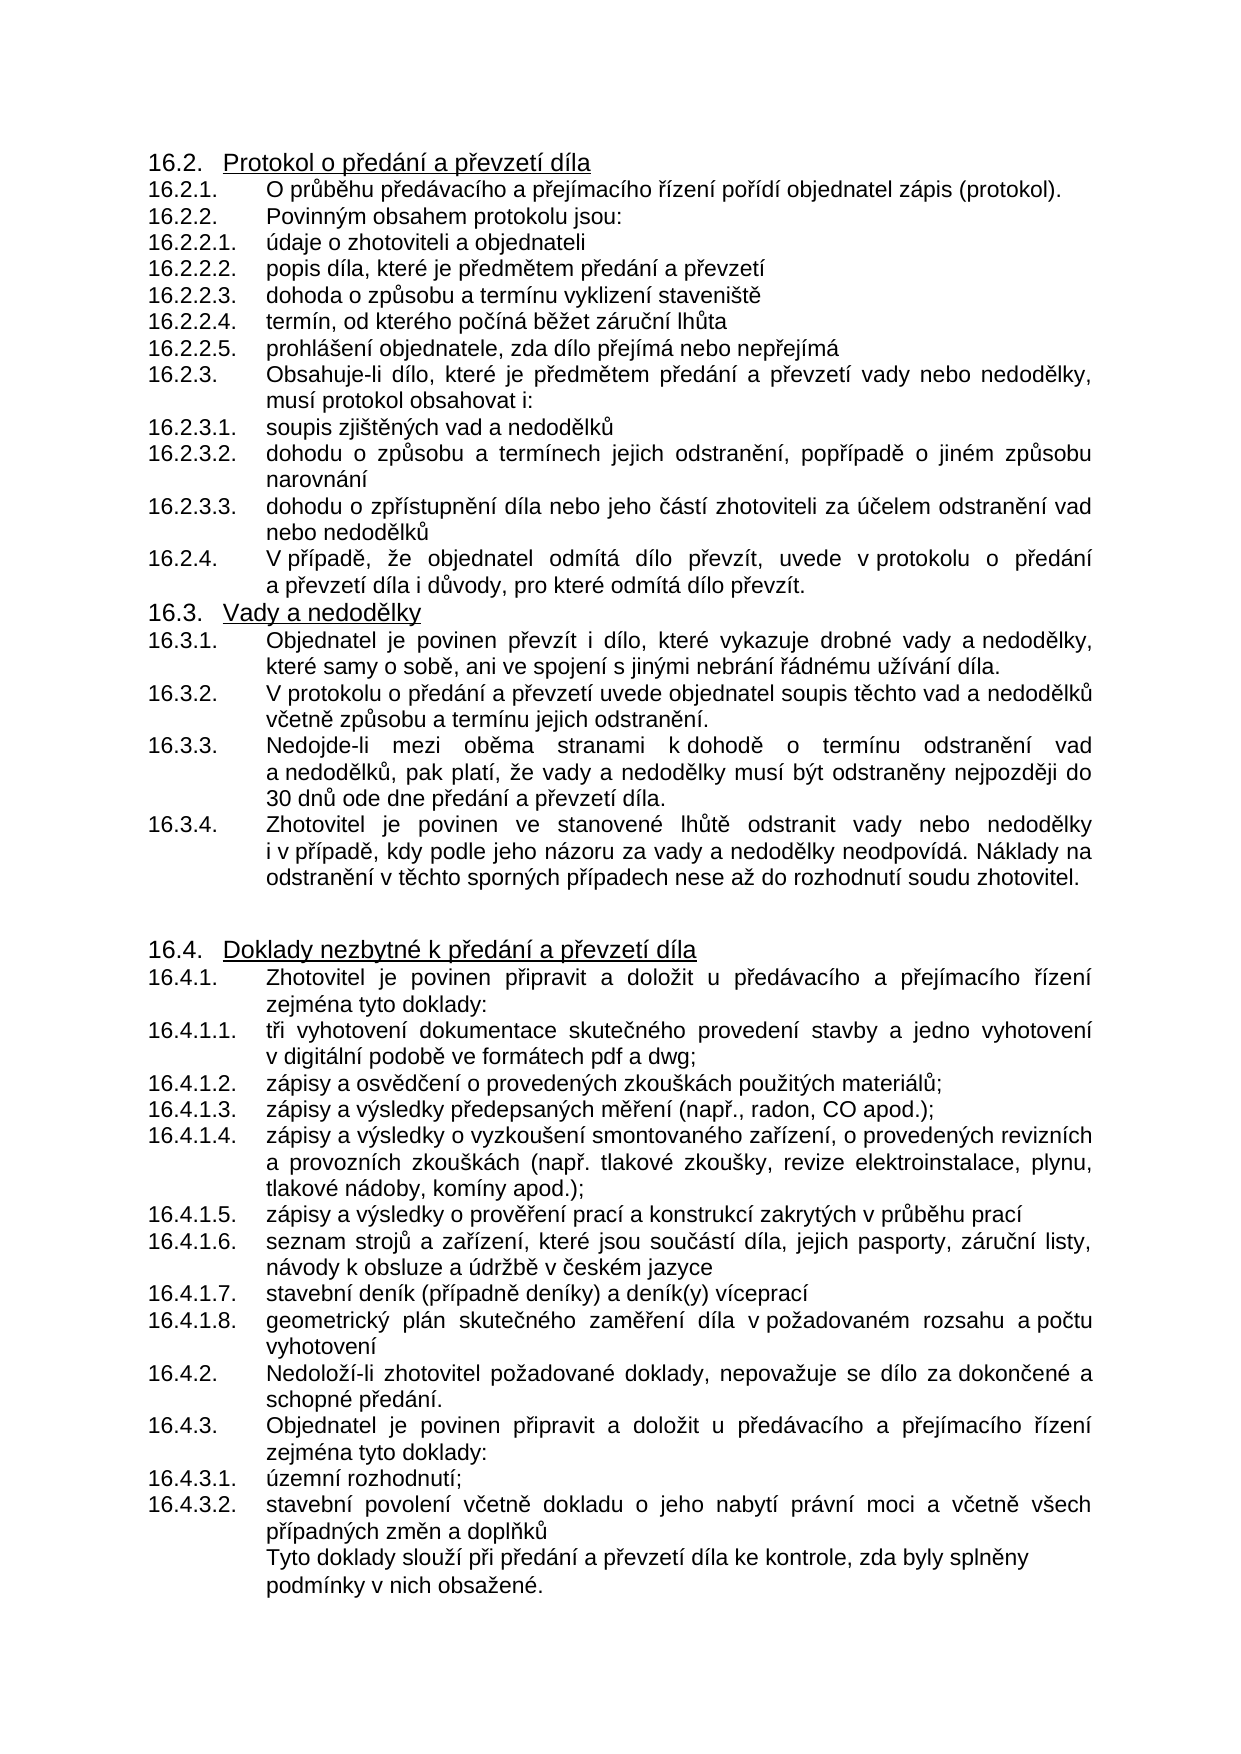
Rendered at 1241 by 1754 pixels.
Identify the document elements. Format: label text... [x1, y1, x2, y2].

list stavební povolení včetně dokladu o jeho nabytí právní moci a včetně všech případných změn a doplňků [148, 1491, 1093, 1544]
list zápisy a výsledky předepsaných měření (např., radon, CO apod.); [148, 1096, 1093, 1122]
list Protokol o předání a převzetí díla [148, 148, 1093, 176]
list Vady a nedodělky [148, 598, 1093, 627]
list dohodu o zpřístupnění díla nebo jeho částí zhotoviteli za účelem odstranění vad nebo nedodělků [148, 493, 1093, 545]
list V protokolu o předání a převzetí uvede objednatel soupis těchto vad a nedodělků včetně způsobu a termínu jejich odstranění. [148, 679, 1093, 732]
list seznam strojů a zařízení, které jsou součástí díla, jejich pasporty, záruční listy, návody k obsluze a údržbě v českém jazyce [148, 1228, 1093, 1280]
list Nedojde-li mezi oběma stranami k dohodě o termínu odstranění vad a nedodělků, pak platí, že vady a nedodělky musí být odstraněny nejpozději do 30 dnů ode dne předání a převzetí díla. [148, 732, 1093, 811]
list zápisy a výsledky o prověření prací a konstrukcí zakrytých v průběhu prací [148, 1201, 1093, 1228]
list Nedoloží-li zhotovitel požadované doklady, nepovažuje se dílo za dokončené a schopné předání. [148, 1359, 1093, 1412]
list popis díla, které je předmětem předání a převzetí [148, 255, 1093, 282]
list O průběhu předávacího a přejímacího řízení pořídí objednatel zápis (protokol). [148, 176, 1093, 203]
list stavební deník (případně deníky) a deník(y) víceprací [148, 1280, 1093, 1307]
list soupis zjištěných vad a nedodělků [148, 413, 1093, 440]
list Zhotovitel je povinen připravit a doložit u předávacího a přejímacího řízení zejména tyto doklady: [148, 964, 1093, 1017]
list dohoda o způsobu a termínu vyklizení staveniště [148, 282, 1093, 308]
list Povinným obsahem protokolu jsou: [148, 203, 1093, 229]
list Objednatel je povinen připravit a doložit u předávacího a přejímacího řízení zejména tyto doklady: [148, 1412, 1093, 1465]
list zápisy a osvědčení o provedených zkouškách použitých materiálů; [148, 1069, 1093, 1096]
list zápisy a výsledky o vyzkoušení smontovaného zařízení, o provedených revizních a provozních zkouškách (např. tlakové zkoušky, revize elektroinstalace, plynu, tlakové nádoby, komíny apod.); [148, 1122, 1093, 1201]
list geometrický plán skutečného zaměření díla v požadovaném rozsahu a počtu vyhotovení [148, 1307, 1093, 1359]
list Objednatel je povinen převzít i dílo, které vykazuje drobné vady a nedodělky, které samy o sobě, ani ve spojení s jinými nebrání řádnému užívání díla. [148, 627, 1093, 679]
list tři vyhotovení dokumentace skutečného provedení stavby a jedno vyhotovení v digitální podobě ve formátech pdf a dwg; [148, 1017, 1093, 1069]
list V případě, že objednatel odmítá dílo převzít, uvede v protokolu o předání a převzetí díla i důvody, pro které odmítá dílo převzít. [148, 545, 1093, 598]
list územní rozhodnutí; [148, 1465, 1093, 1491]
list termín, od kterého počíná běžet záruční lhůta [148, 308, 1093, 334]
list prohlášení objednatele, zda dílo přejímá nebo nepřejímá [148, 334, 1093, 361]
list Obsahuje-li dílo, které je předmětem předání a převzetí vady nebo nedodělky, musí protokol obsahovat i: [148, 361, 1093, 413]
text Tyto doklady slouží při předání a převzetí díla ke kontrole, zda byly splněny podmínky v nich obsažené. [251, 1544, 1093, 1599]
list Doklady nezbytné k předání a převzetí díla [148, 935, 1093, 964]
list údaje o zhotoviteli a objednateli [148, 229, 1093, 255]
list Zhotovitel je povinen ve stanovené lhůtě odstranit vady nebo nedodělky i v případě, kdy podle jeho názoru za vady a nedodělky neodpovídá. Náklady na odstranění v těchto sporných případech nese až do rozhodnutí soudu zhotovitel. [148, 811, 1093, 890]
list dohodu o způsobu a termínech jejich odstranění, popřípadě o jiném způsobu narovnání [148, 440, 1093, 493]
